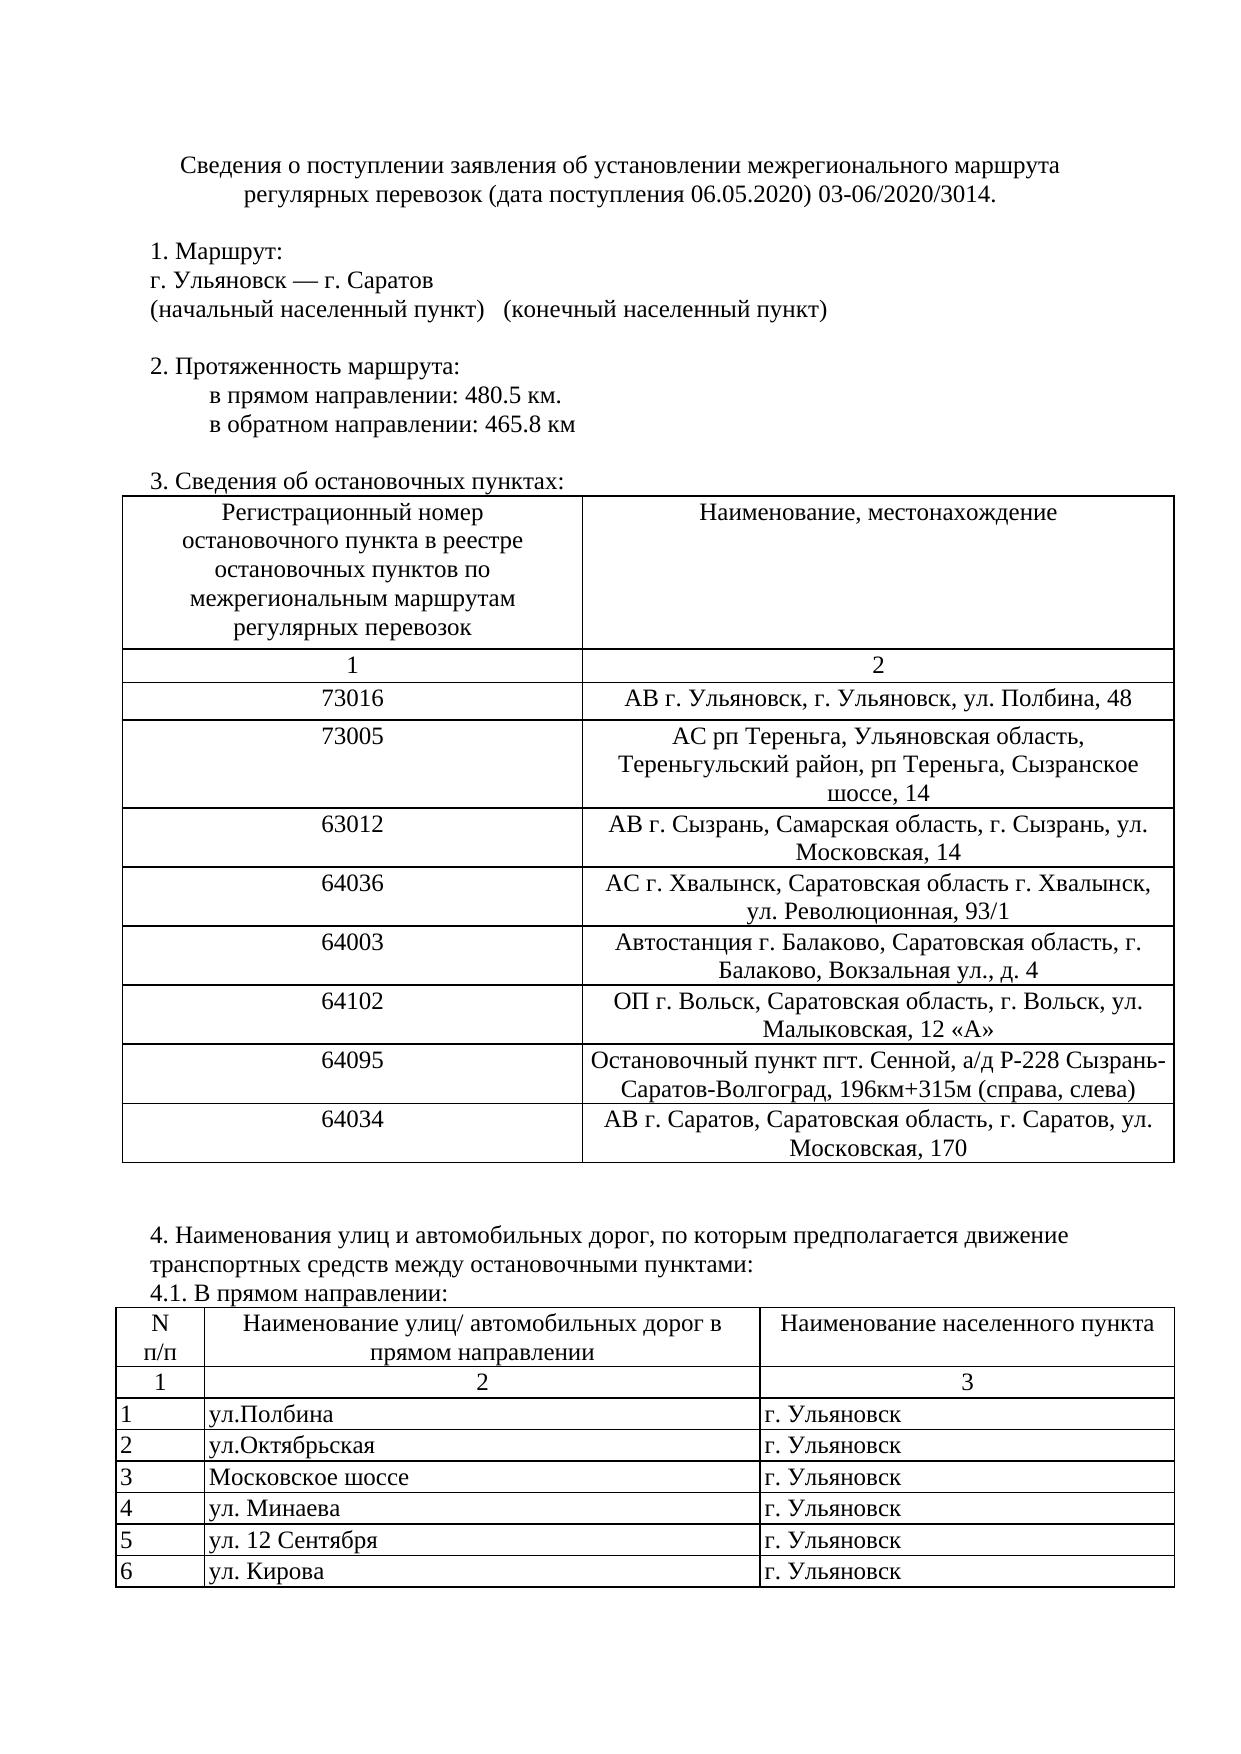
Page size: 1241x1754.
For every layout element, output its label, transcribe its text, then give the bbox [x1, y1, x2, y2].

table_cell 64003 [123, 927, 582, 984]
text 1. Маршрут: [150, 236, 1090, 265]
table_cell 4 [117, 1493, 204, 1523]
table_cell 6 [117, 1556, 204, 1586]
table_cell 5 [117, 1525, 204, 1554]
table_cell 1 [123, 650, 582, 681]
table_cell ОП г. Вольск, Саратовская область, г. Вольск, ул. Малыковская, 12 «А» [583, 986, 1173, 1043]
table_cell г. Ульяновск [761, 1556, 1174, 1586]
table_header Наименование населенного пункта [761, 1308, 1174, 1366]
table_cell 1 [117, 1367, 204, 1397]
text 2. Протяженность маршрута: [150, 351, 1090, 380]
table_cell Автостанция г. Балаково, Саратовская область, г. Балаково, Вокзальная ул., д. 4 [583, 927, 1173, 984]
table_cell ул. Минаева [205, 1493, 759, 1523]
table_cell АС рп Тереньга, Ульяновская область, Тереньгульский район, рп Тереньга, Сызранское шоссе, 14 [583, 721, 1173, 807]
table_cell 64036 [123, 868, 582, 925]
table_cell ул. 12 Сентября [205, 1525, 759, 1554]
table_cell 2 [117, 1430, 204, 1460]
table_cell 2 [205, 1367, 759, 1397]
text в прямом направлении: 480.5 км. [150, 380, 1090, 409]
table_cell 2 [583, 650, 1173, 681]
table_cell ул.Октябрьская [205, 1430, 759, 1460]
table_cell 64095 [123, 1045, 582, 1102]
table_cell г. Ульяновск [761, 1525, 1174, 1554]
text Сведения о поступлении заявления об установлении межрегионального маршрута регулярных перевозок (дата поступления 06.05.2020) 03-06/2020/3014. [150, 150, 1090, 207]
table_cell 73016 [123, 683, 582, 719]
text г. Ульяновск — г. Саратов [150, 265, 1090, 294]
table_cell 73005 [123, 721, 582, 807]
table_header Наименование улиц/ автомобильных дорог в прямом направлении [205, 1308, 759, 1366]
table_header Наименование, местонахождение [583, 497, 1173, 648]
table_cell 64102 [123, 986, 582, 1043]
text в обратном направлении: 465.8 км [150, 409, 1090, 437]
table_cell АВ г. Сызрань, Самарская область, г. Сызрань, ул. Московская, 14 [583, 809, 1173, 866]
table_cell г. Ульяновск [761, 1399, 1174, 1429]
table_cell Остановочный пункт пгт. Сенной, а/д Р-228 Сызрань-Саратов-Волгоград, 196км+315м (справа, слева) [583, 1045, 1173, 1102]
table_cell г. Ульяновск [761, 1462, 1174, 1492]
table_cell Московское шоссе [205, 1462, 759, 1492]
text 4.1. В прямом направлении: [150, 1278, 1090, 1307]
table_header N п/п [117, 1308, 204, 1366]
table_cell 64034 [123, 1104, 582, 1161]
table_cell АВ г. Ульяновск, г. Ульяновск, ул. Полбина, 48 [583, 683, 1173, 719]
table_cell 3 [761, 1367, 1174, 1397]
table_cell 3 [117, 1462, 204, 1492]
text 4. Наименования улиц и автомобильных дорог, по которым предполагается движение транспортных средств между остановочными пунктами: [150, 1221, 1090, 1278]
text 3. Сведения об остановочных пунктах: [150, 466, 1090, 495]
table_cell АС г. Хвалынск, Саратовская область г. Хвалынск, ул. Революционная, 93/1 [583, 868, 1173, 925]
table_cell г. Ульяновск [761, 1430, 1174, 1460]
table_cell г. Ульяновск [761, 1493, 1174, 1523]
table_cell 63012 [123, 809, 582, 866]
table_cell АВ г. Саратов, Саратовская область, г. Саратов, ул. Московская, 170 [583, 1104, 1173, 1161]
text (начальный населенный пункт) (конечный населенный пункт) [150, 294, 1090, 322]
table_cell 1 [117, 1399, 204, 1429]
table_cell ул.Полбина [205, 1399, 759, 1429]
table_cell ул. Кирова [205, 1556, 759, 1586]
table_header Регистрационный номер остановочного пункта в реестре остановочных пунктов по межрегиональным маршрутам регулярных перевозок [123, 497, 582, 648]
